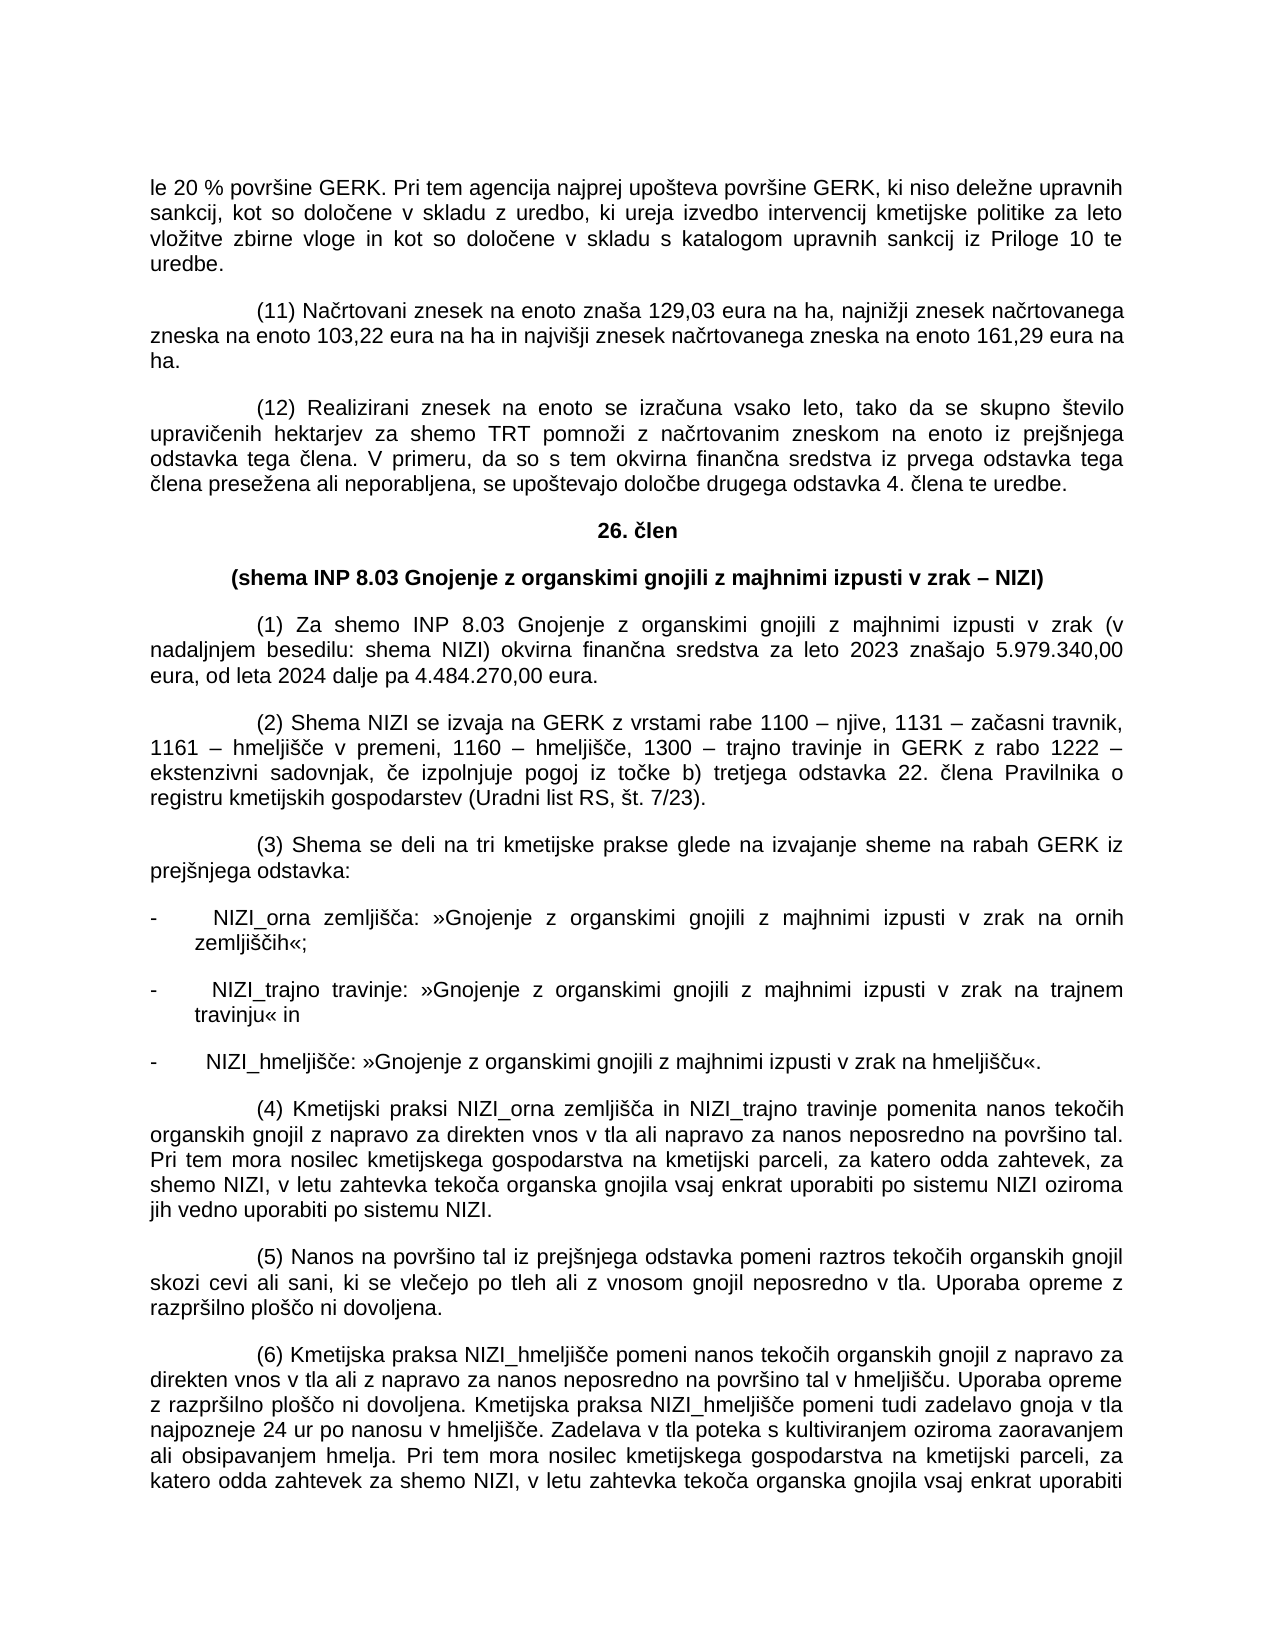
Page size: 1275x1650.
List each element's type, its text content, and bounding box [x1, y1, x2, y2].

text - NIZI_trajno travinje: »Gnojenje z organskimi gnojili z majhnimi izpusti v zrak na trajnem travinju« in [150, 977, 1125, 1027]
text - NIZI_orna zemljišča: »Gnojenje z organskimi gnojili z majhnimi izpusti v zrak na ornih zemljiščih«; [150, 904, 1125, 955]
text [150, 1317, 1125, 1493]
text (12) Realizirani znesek na enoto se izračuna vsako leto, tako da se skupno število upravičenih hektarjev za shemo TRT pomnoži z načrtovanim zneskom na enoto iz prejšnjega odstavka tega člena. V primeru, da so s tem okvirna finančna sredstva iz prvega odstavka tega člena presežena ali neporabljena, se upoštevajo določbe drugega odstavka 4. člena te uredbe. [150, 370, 1125, 468]
text (5) Nanos na površino tal iz prejšnjega odstavka pomeni raztros tekočih organskih gnojil skozi cevi ali sani, ki se vlečejo po tleh ali z vnosom gnojil neposredno v tla. Uporaba opreme z razpršilno ploščo ni dovoljena. [150, 1219, 1125, 1317]
text (3) Shema se deli na tri kmetijske prakse glede na izvajanje sheme na rabah GERK iz prejšnjega odstavka: [150, 807, 1125, 883]
text - NIZI_hmeljišče: »Gnojenje z organskimi gnojili z majhnimi izpusti v zrak na hmeljišču«. [150, 1049, 1125, 1071]
text (shema INP 8.03 Gnojenje z organskimi gnojili z majhnimi izpusti v zrak – NIZI) [150, 515, 1125, 587]
text (11) Načrtovani znesek na enoto znaša 129,03 eura na ha, najnižji znesek načrtovanega zneska na enoto 103,22 eura na ha in najvišji znesek načrtovanega zneska na enoto 161,29 eura na ha. [150, 273, 1125, 370]
text (4) Kmetijski praksi NIZI_orna zemljišča in NIZI_trajno travinje pomenita nanos tekočih organskih gnojil z napravo za direkten vnos v tla ali napravo za nanos neposredno na površino tal. Pri tem mora nosilec kmetijskega gospodarstva na kmetijski parceli, za katero odda zahtevek, za shemo NIZI, v letu zahtevka tekoča organska gnojila vsaj enkrat uporabiti po sistemu NIZI oziroma jih vedno uporabiti po sistemu NIZI. [150, 1071, 1125, 1219]
text (2) Shema NIZI se izvaja na GERK z vrstami rabe 1100 – njive, 1131 – začasni travnik, 1161 – hmeljišče v premeni, 1160 – hmeljišče, 1300 – trajno travinje in GERK z rabo 1222 – ekstenzivni sadovnjak, če izpolnjuje pogoj iz točke b) tretjega odstavka 22. člena Pravilnika o registru kmetijskih gospodarstev (Uradni list RS, št. 7/23). [150, 684, 1125, 807]
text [150, 150, 1125, 273]
text (1) Za shemo INP 8.03 Gnojenje z organskimi gnojili z majhnimi izpusti v zrak (v nadaljnjem besedilu: shema NIZI) okvirna finančna sredstva za leto 2023 znašajo 5.979.340,00 eura, od leta 2024 dalje pa 4.484.270,00 eura. [150, 587, 1125, 684]
text 26. člen [150, 468, 1125, 515]
